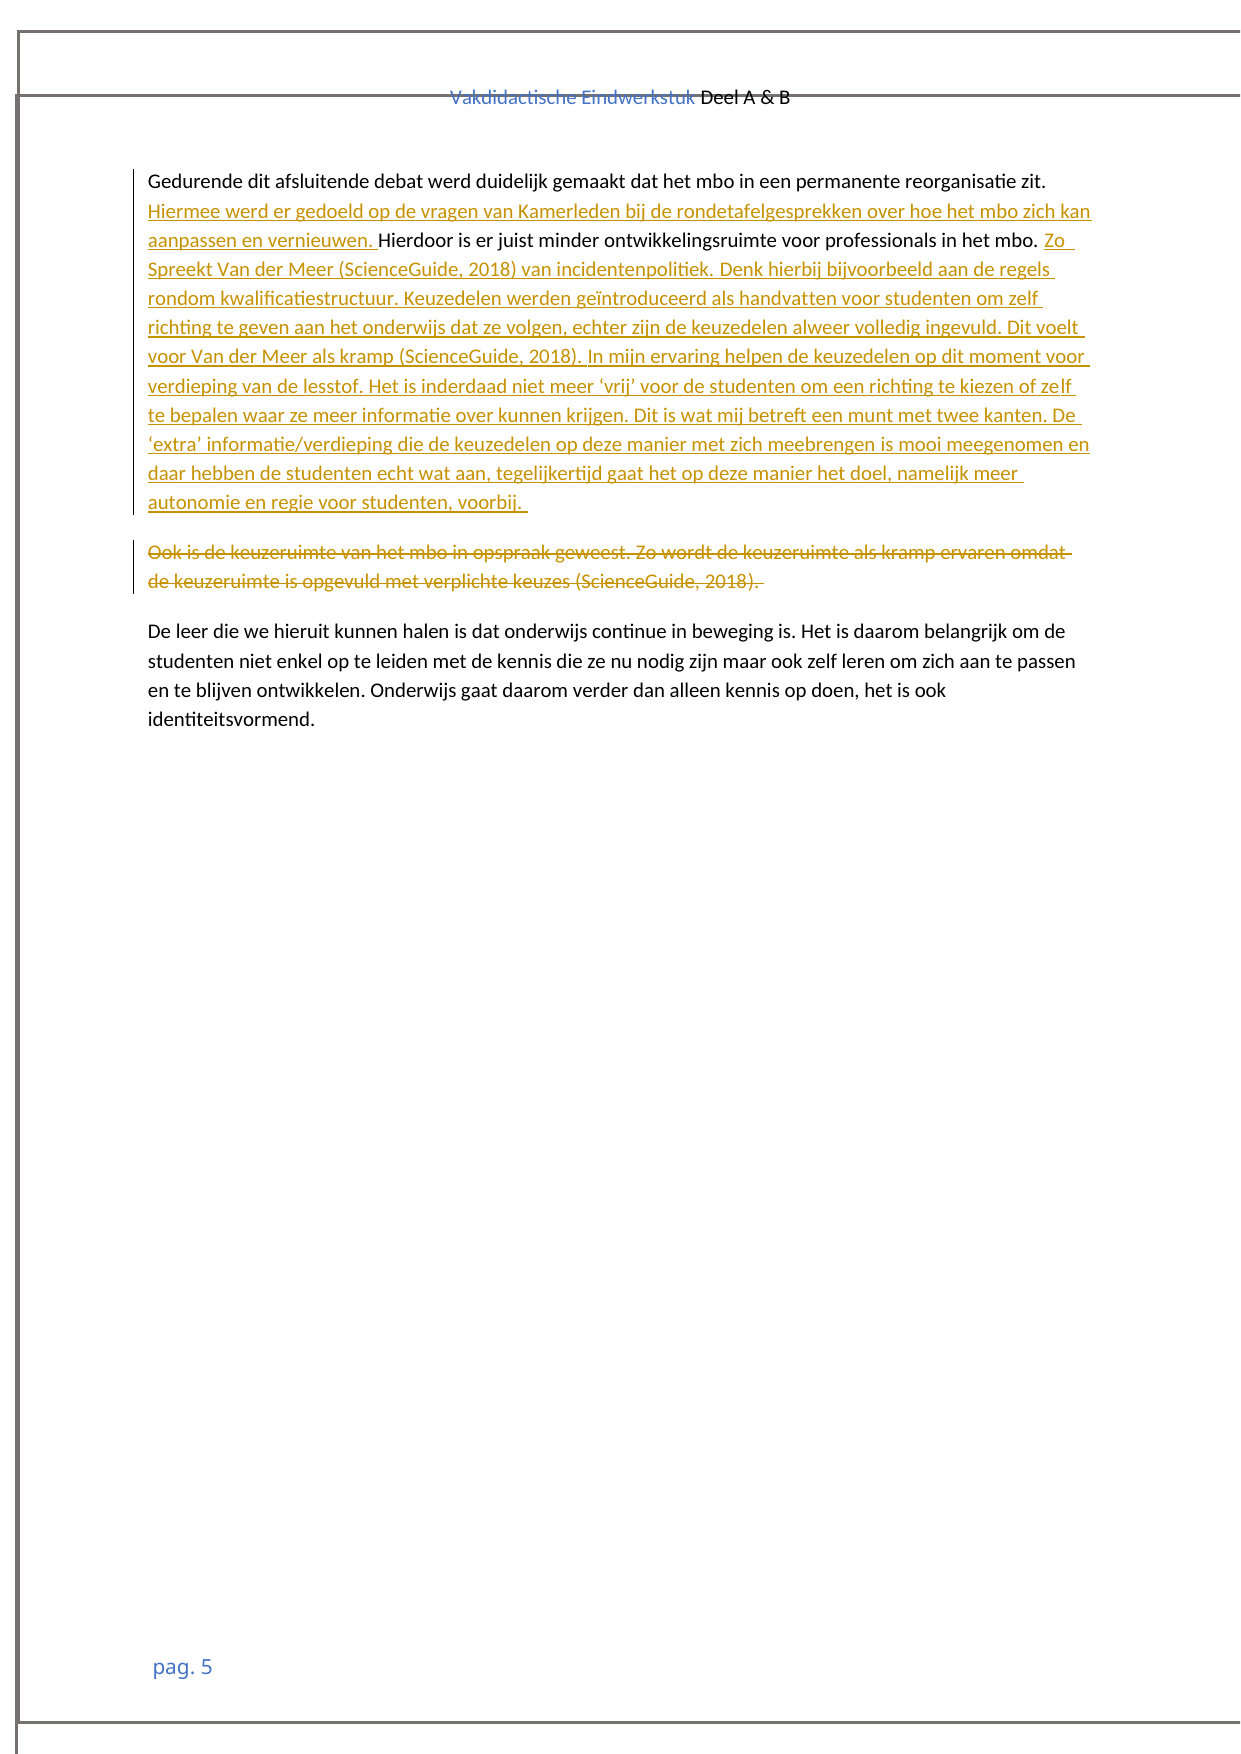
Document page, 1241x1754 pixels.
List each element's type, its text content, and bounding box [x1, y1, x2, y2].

text Gedurende dit afsluitende debat werd duidelijk gemaakt dat het mbo in een permanente reorganisatie zit. Hierdoor is er juist minder ontwikkelingsruimte voor professionals in het mbo. [148, 169, 1093, 515]
text De leer die we hieruit kunnen halen is dat onderwijs continue in beweging is. Het is daarom belangrijk om de studenten niet enkel op te leiden met de kennis die ze nu nodig zijn maar ook zelf leren om zich aan te passen en te blijven ontwikkelen. Onderwijs gaat daarom verder dan alleen kennis op doen, het is ook identiteitsvormend. [148, 619, 1093, 732]
